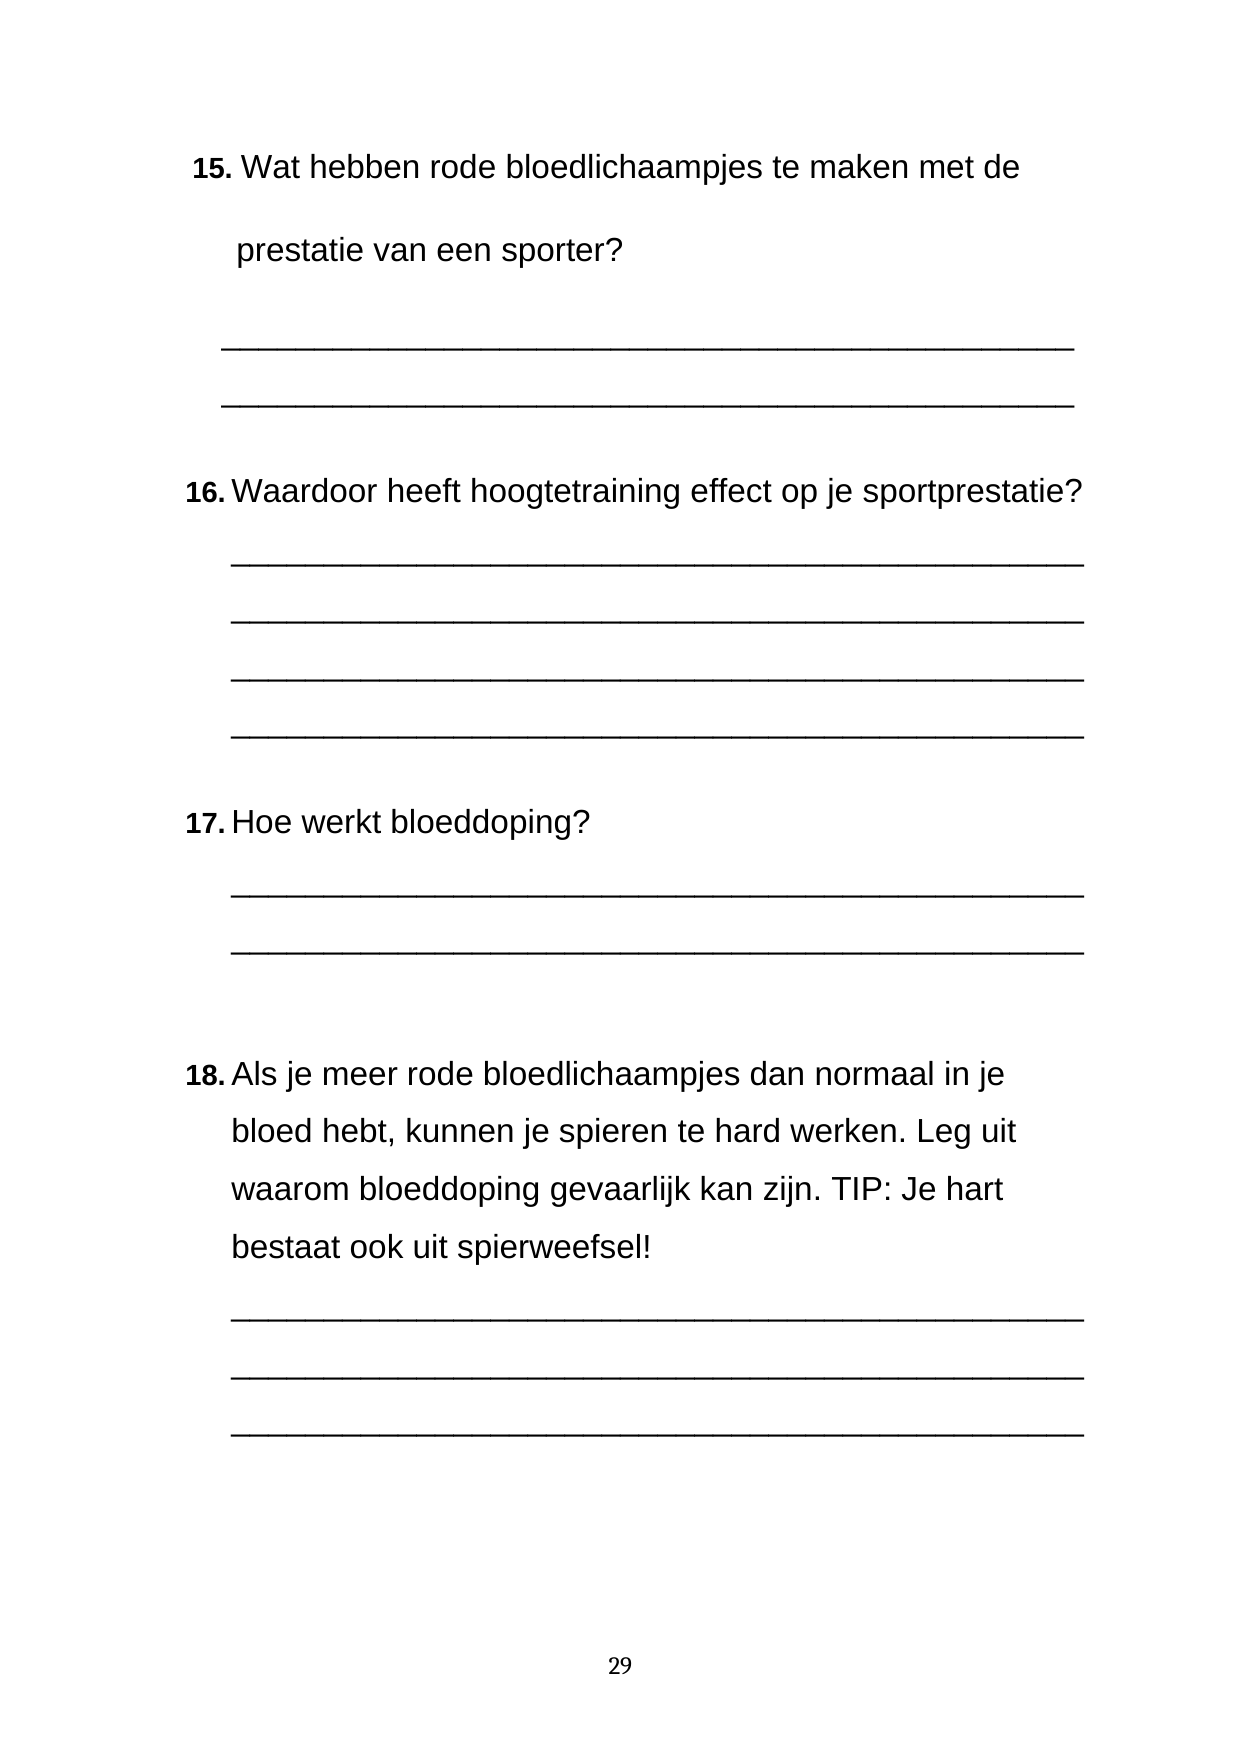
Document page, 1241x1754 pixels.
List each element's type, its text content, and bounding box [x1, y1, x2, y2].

text ______________________________________________ [148, 370, 1093, 409]
text 15. Wat hebben rode bloedlichaampjes te maken met de [148, 148, 1093, 186]
text ______________________________________________ [148, 313, 1093, 351]
list Als je meer rode bloedlichaampjes dan normaal in je bloed hebt, kunnen je spieren te hard werken. Leg uit waarom bloeddoping gevaarlijk kan zijn. TIP: Je hart bestaat ook uit spierweefsel! __________________________________________________________________________________________________________________________________________ [185, 1054, 1093, 1438]
list Hoe werkt bloeddoping? ____________________________________________________________________________________________ [185, 802, 1093, 956]
list Waardoor heeft hoogtetraining effect op je sportprestatie? ______________________________________________ __________________________________________________________________________________________________________________________________________ [185, 471, 1093, 740]
text prestatie van een sporter? [148, 230, 1093, 269]
